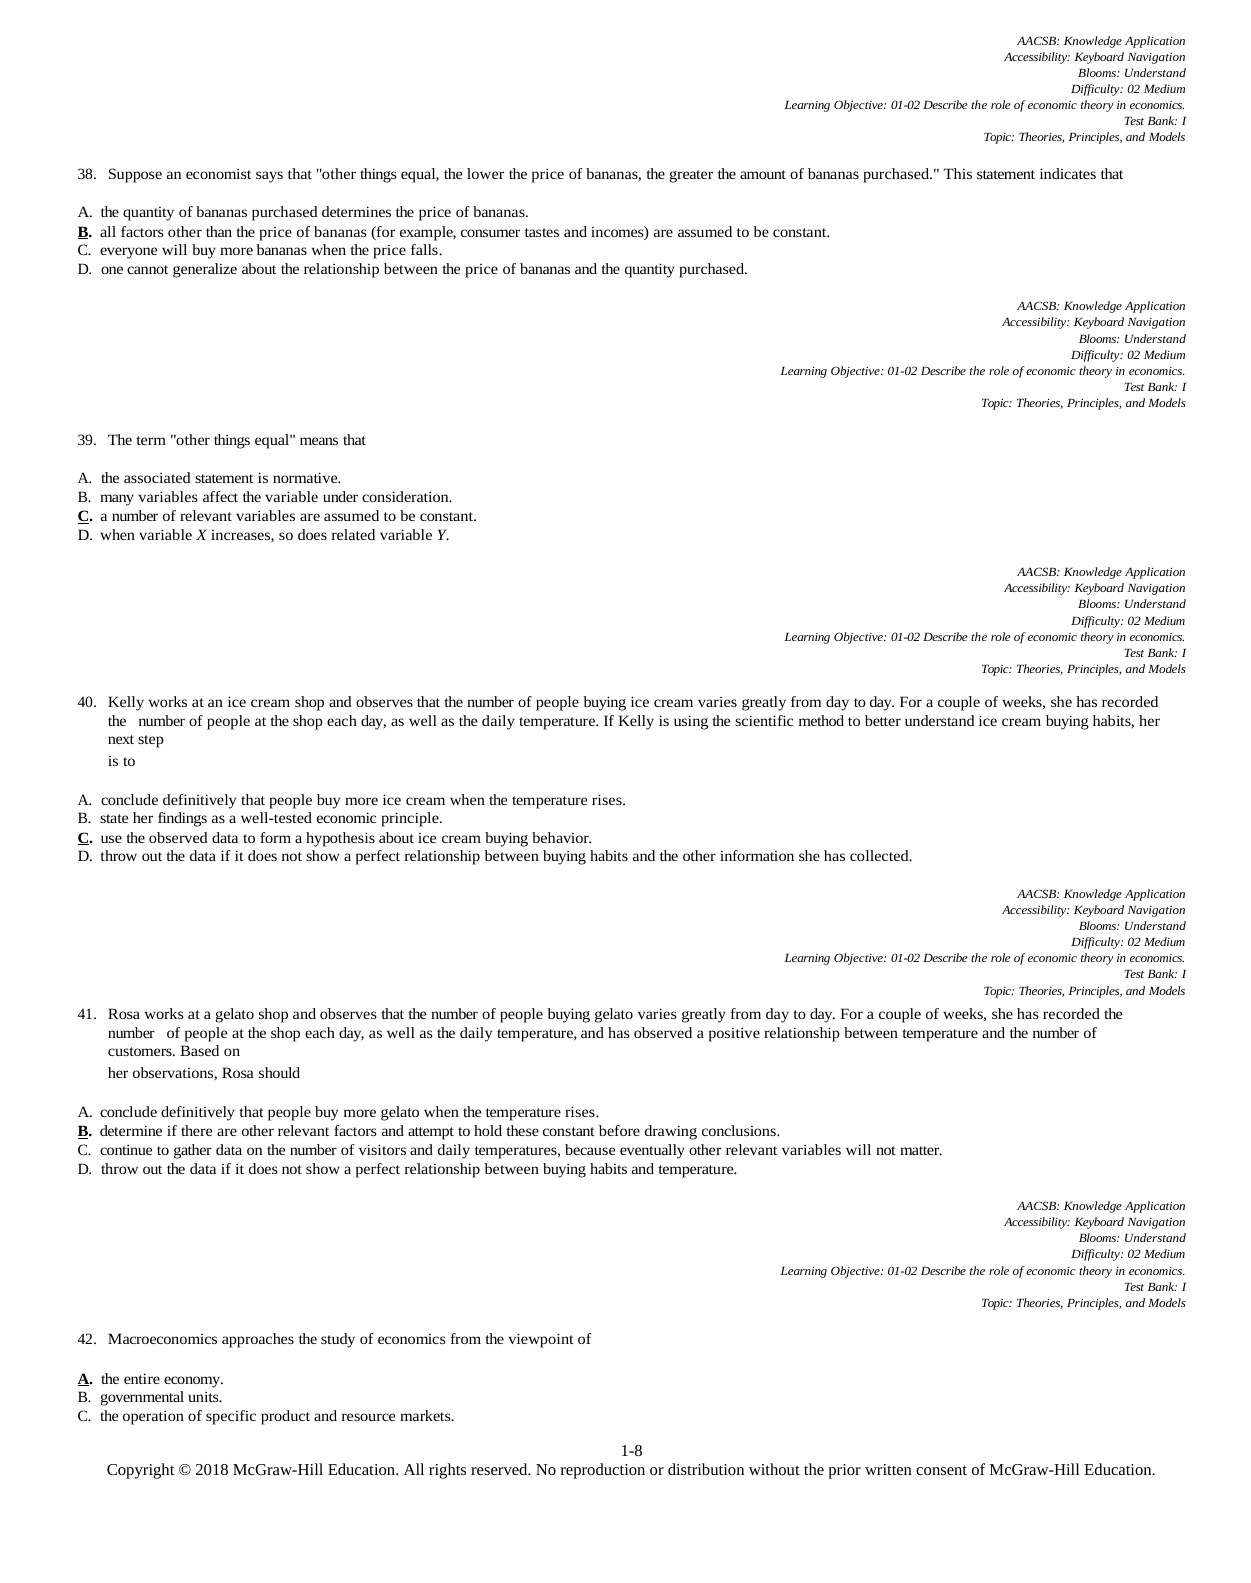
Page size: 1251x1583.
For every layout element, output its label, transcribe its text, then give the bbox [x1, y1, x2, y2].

list one cannot generalize about the relationship between the price of bananas and the quantity purchased. [77, 260, 1196, 278]
text Blooms: Understand Difficulty: 02 Medium [1068, 66, 1186, 96]
text Blooms: Understand Difficulty: 02 Medium [1068, 597, 1186, 628]
list state her findings as a well-tested economic principle. [77, 809, 1196, 827]
text D. throw out the data if it does not show a perfect relationship between buying habits and the other information she has collected. [77, 847, 1196, 865]
text C. use the observed data to form a hypothesis about ice cream buying behavior. [77, 828, 1196, 846]
list The term "other things equal" means that [77, 430, 1196, 448]
text Test Bank: I Topic: Theories, Principles, and Models [978, 380, 1186, 410]
list Suppose an economist says that "other things equal, the lower the price of bananas, the greater the amount of bananas purchased." This statement indicates that [77, 164, 1196, 182]
text B. determine if there are other relevant factors and attempt to hold these constant before drawing conclusions. [77, 1122, 1196, 1140]
text Learning Objective: 01-02 Describe the role of economic theory in economics. [67, 629, 1186, 644]
text her observations, Rosa should [108, 1064, 1196, 1082]
list the operation of specific product and resource markets. [77, 1407, 1196, 1425]
list Rosa works at a gelato shop and observes that the number of people buying gelato varies greatly from day to day. For a couple of weeks, she has recorded the number of people at the shop each day, as well as the daily temperature, and has observed a positive relationship between temperature and the number of customers. Based on [77, 1005, 1162, 1061]
text D. when variable X increases, so does related variable Y. [77, 526, 1196, 543]
text Learning Objective: 01-02 Describe the role of economic theory in economics. [67, 951, 1186, 965]
list Macroeconomics approaches the study of economics from the viewpoint of [77, 1330, 1196, 1348]
text AACSB: Knowledge Application Accessibility: Keyboard Navigation [999, 33, 1186, 64]
text C. a number of relevant variables are assumed to be constant. [77, 507, 1196, 525]
text A. the entire economy. [77, 1370, 1196, 1388]
text A. conclude definitively that people buy more gelato when the temperature rises. [77, 1103, 1196, 1121]
text Learning Objective: 01-02 Describe the role of economic theory in economics. [67, 98, 1186, 112]
list Kelly works at an ice cream shop and observes that the number of people buying ice cream varies greatly from day to day. For a couple of weeks, she has recorded the number of people at the shop each day, as well as the daily temperature. If Kelly is using the scientific method to better understand ice cream buying habits, her next step [77, 693, 1178, 748]
text Test Bank: I Topic: Theories, Principles, and Models [978, 646, 1186, 676]
text Blooms: Understand Difficulty: 02 Medium [1068, 331, 1186, 362]
list many variables affect the variable under consideration. [77, 488, 1196, 506]
text Learning Objective: 01-02 Describe the role of economic theory in economics. [67, 364, 1186, 378]
text B. all factors other than the price of bananas (for example, consumer tastes and incomes) are assumed to be constant. [77, 223, 1196, 241]
text A. the quantity of bananas purchased determines the price of bananas. [77, 203, 1196, 221]
text is to [108, 752, 1196, 770]
text AACSB: Knowledge Application Accessibility: Keyboard Navigation [999, 565, 1186, 595]
text Test Bank: I Topic: Theories, Principles, and Models [978, 114, 1186, 144]
list the associated statement is normative. [77, 469, 1196, 487]
list conclude definitively that people buy more ice cream when the temperature rises. [77, 791, 1196, 808]
text Test Bank: I Topic: Theories, Principles, and Models [978, 967, 1186, 998]
list everyone will buy more bananas when the price falls. [77, 241, 1196, 259]
list continue to gather data on the number of visitors and daily temperatures, because eventually other relevant variables will not matter. [77, 1141, 1196, 1159]
text Test Bank: I Topic: Theories, Principles, and Models [978, 1279, 1186, 1310]
text AACSB: Knowledge Application Accessibility: Keyboard Navigation [999, 1199, 1186, 1229]
text AACSB: Knowledge Application Accessibility: Keyboard Navigation [999, 886, 1186, 917]
list throw out the data if it does not show a perfect relationship between buying habits and temperature. [77, 1159, 1196, 1177]
text Learning Objective: 01-02 Describe the role of economic theory in economics. [67, 1263, 1186, 1278]
text Blooms: Understand Difficulty: 02 Medium [1068, 1231, 1186, 1262]
text Blooms: Understand Difficulty: 02 Medium [1068, 919, 1186, 949]
text AACSB: Knowledge Application Accessibility: Keyboard Navigation [999, 299, 1186, 329]
list governmental units. [77, 1388, 1196, 1406]
